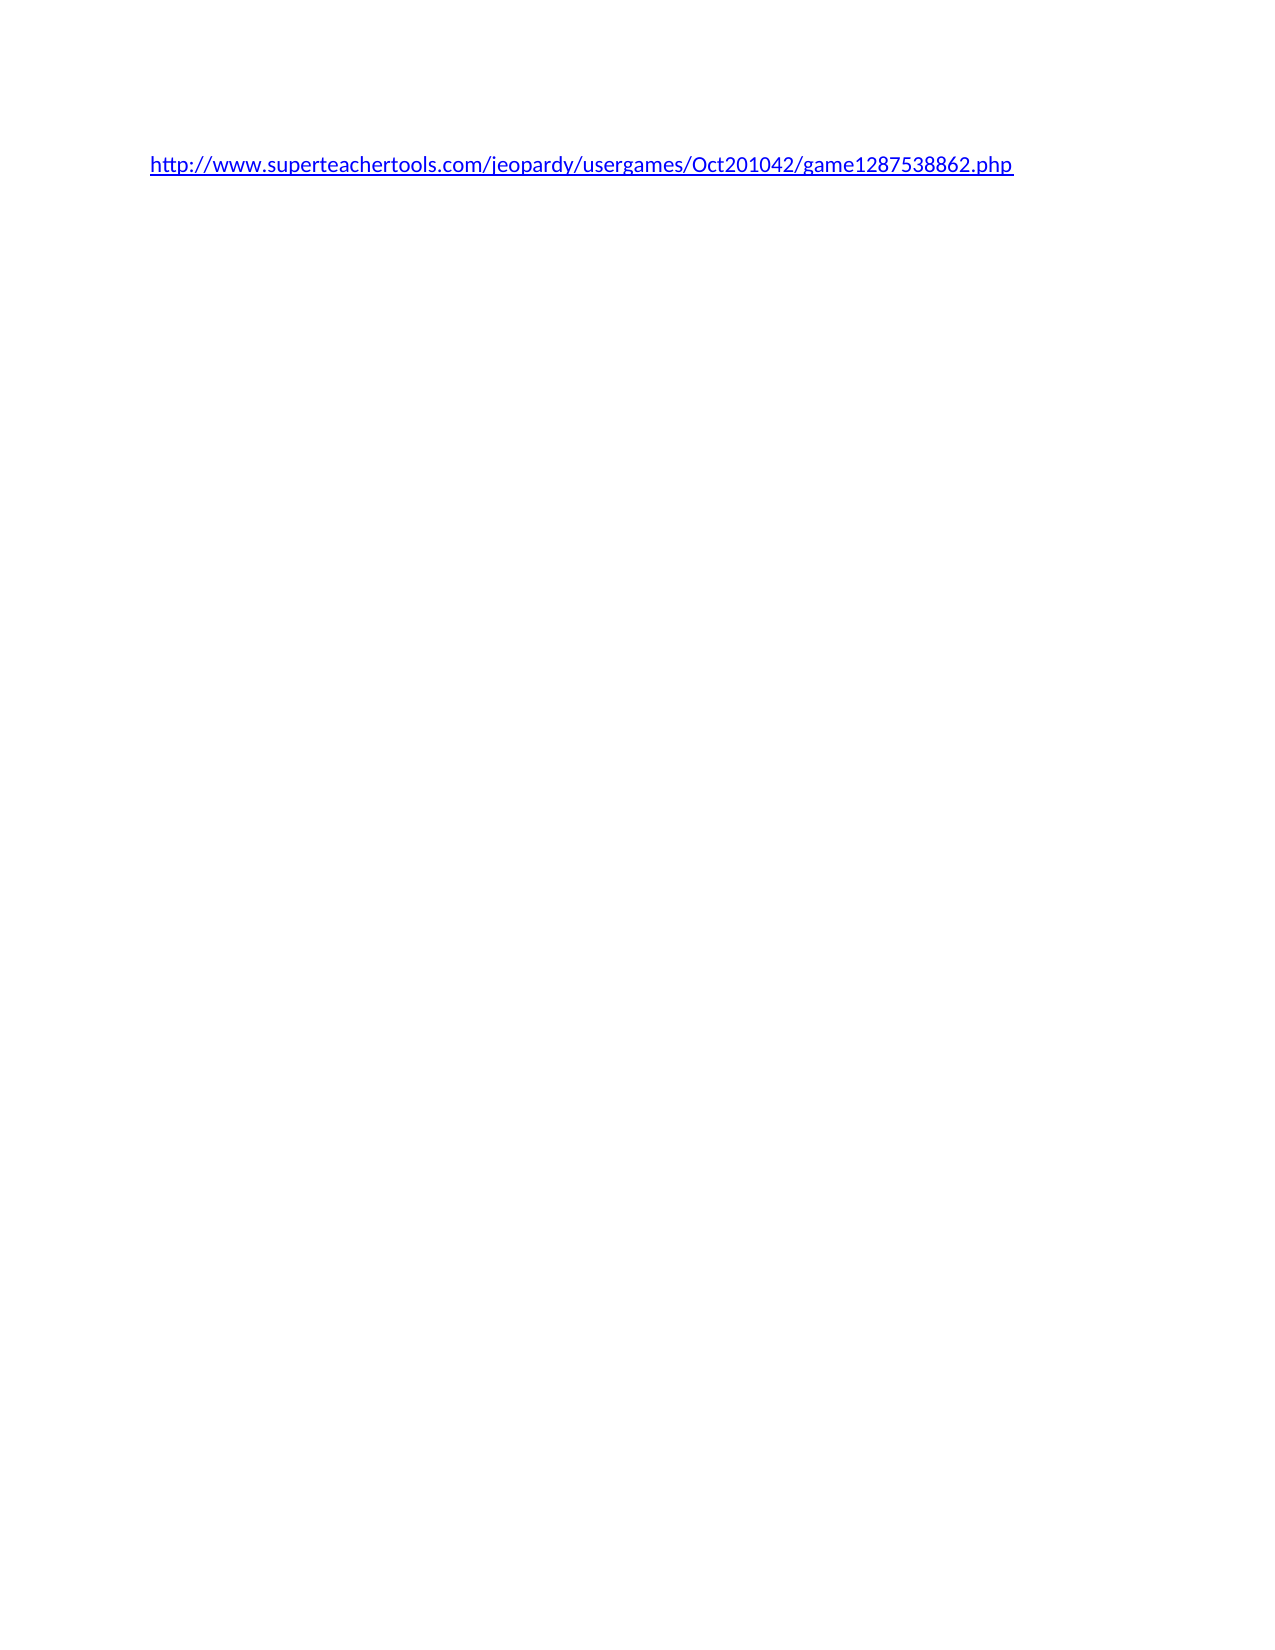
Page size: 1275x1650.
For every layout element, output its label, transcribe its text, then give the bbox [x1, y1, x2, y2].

text http://www.superteachertools.com/jeopardy/usergames/Oct201042/game1287538862.php [150, 150, 1125, 178]
